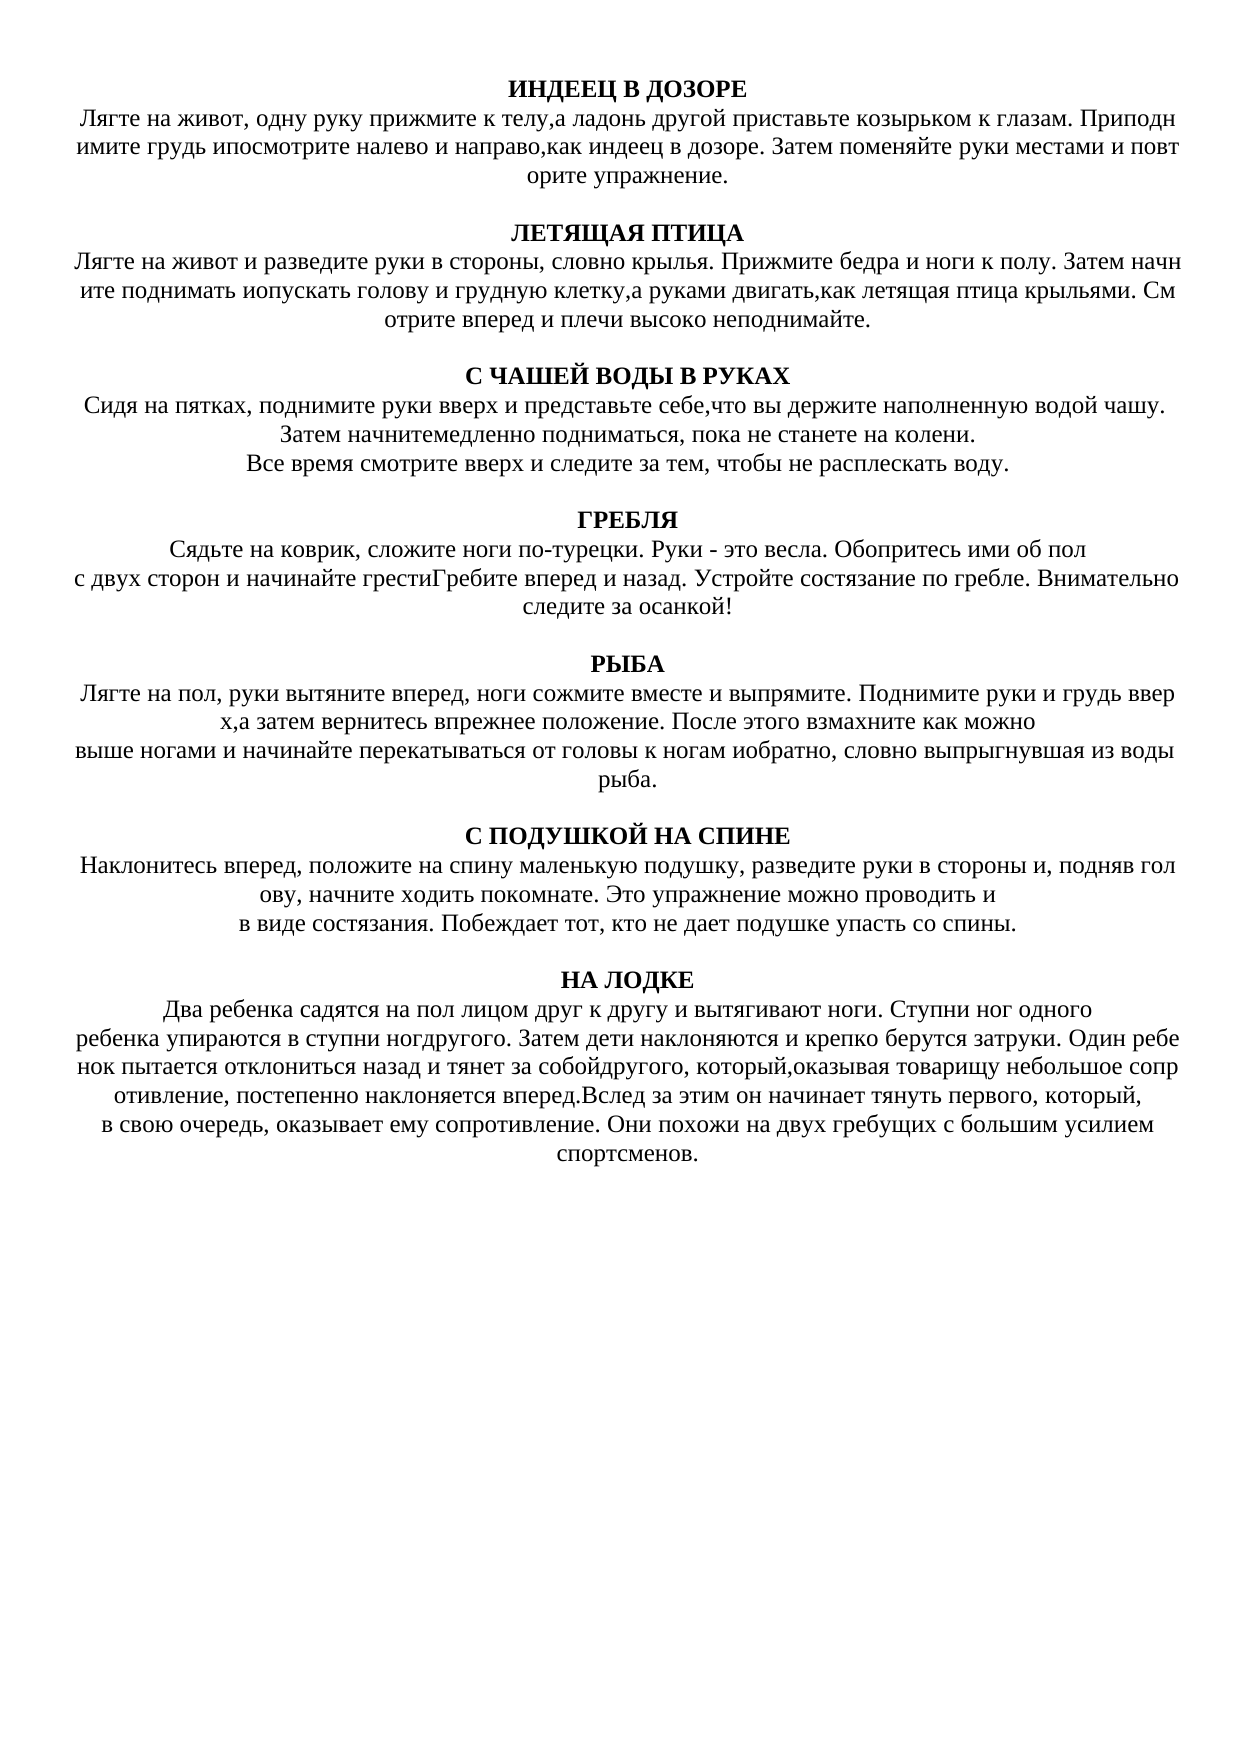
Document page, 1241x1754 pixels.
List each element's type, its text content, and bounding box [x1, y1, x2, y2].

text Лягте на пол, руки вытяните вперед, ноги сожмите вместе и выпрямите. Поднимите руки и грудь вверх,а затем вернитесь впрежнее положение. После этого взмахните как можно [74, 678, 1181, 735]
text С ПОДУШКОЙ НА СПИНЕ [74, 821, 1181, 850]
text Наклонитесь вперед, положите на спину маленькую подушку, разведите руки в стороны и, подняв голову, начните ходить покомнате. Это упражнение можно проводить и в виде состязания. Побеждает тот, кто не дает подушке упасть со спины. [74, 850, 1181, 936]
text Лягте на живот, одну руку прижмите к телу,а ладонь другой приставьте козырьком к глазам. Приподнимите грудь ипосмотрите налево и направо,как индеец в дозоре. Затем поменяйте руки местами и повторите упражнение. [74, 103, 1181, 189]
text выше ногами и начинайте перекатываться от головы к ногам иобратно, словно выпрыгнувшая из воды рыба. [74, 735, 1181, 793]
text Сядьте на коврик, сложите ноги по-турецки. Руки - это весла. Обопритесь ими об пол с двух сторон и начинайте грестиГребите вперед и назад. Устройте состязание по гребле. Внимательно следите за осанкой! [74, 534, 1181, 620]
text Лягте на живот и разведите руки в стороны, словно крылья. Прижмите бедра и ноги к полу. Затем начните поднимать иопускать голову и грудную клетку,а руками двигать,как летящая птица крыльями. Смотрите вперед и плечи высоко неподнимайте. [74, 246, 1181, 333]
text ИНДЕЕЦ В ДОЗОРЕ [74, 74, 1181, 103]
text С ЧАШЕЙ ВОДЫ В РУКАХ [74, 361, 1181, 390]
text ГРЕБЛЯ [74, 505, 1181, 534]
text Два ребенка садятся на пол лицом друг к другу и вытягивают ноги. Ступни ног одного [74, 994, 1181, 1023]
text ЛЕТЯЩАЯ ПТИЦА [74, 218, 1181, 246]
text Сидя на пятках, поднимите руки вверх и представьте себе,что вы держите наполненную водой чашу. [74, 390, 1181, 419]
text ребенка упираются в ступни ногдругого. Затем дети наклоняются и крепко берутся затруки. Один ребенок пытается отклониться назад и тянет за собойдругого, который,оказывая товарищу небольшое сопротивление, постепенно наклоняется вперед.Вслед за этим он начинает тянуть первого, который, в свою очередь, оказывает ему сопротивление. Они похожи на двух гребущих с большим усилием спортсменов. [74, 1023, 1181, 1166]
text НА ЛОДКЕ [74, 965, 1181, 994]
text РЫБА [74, 649, 1181, 678]
text Затем начнитемедленно подниматься, пока не станете на колени. Все время смотрите вверх и следите за тем, чтобы не расплескать воду. [74, 419, 1181, 476]
